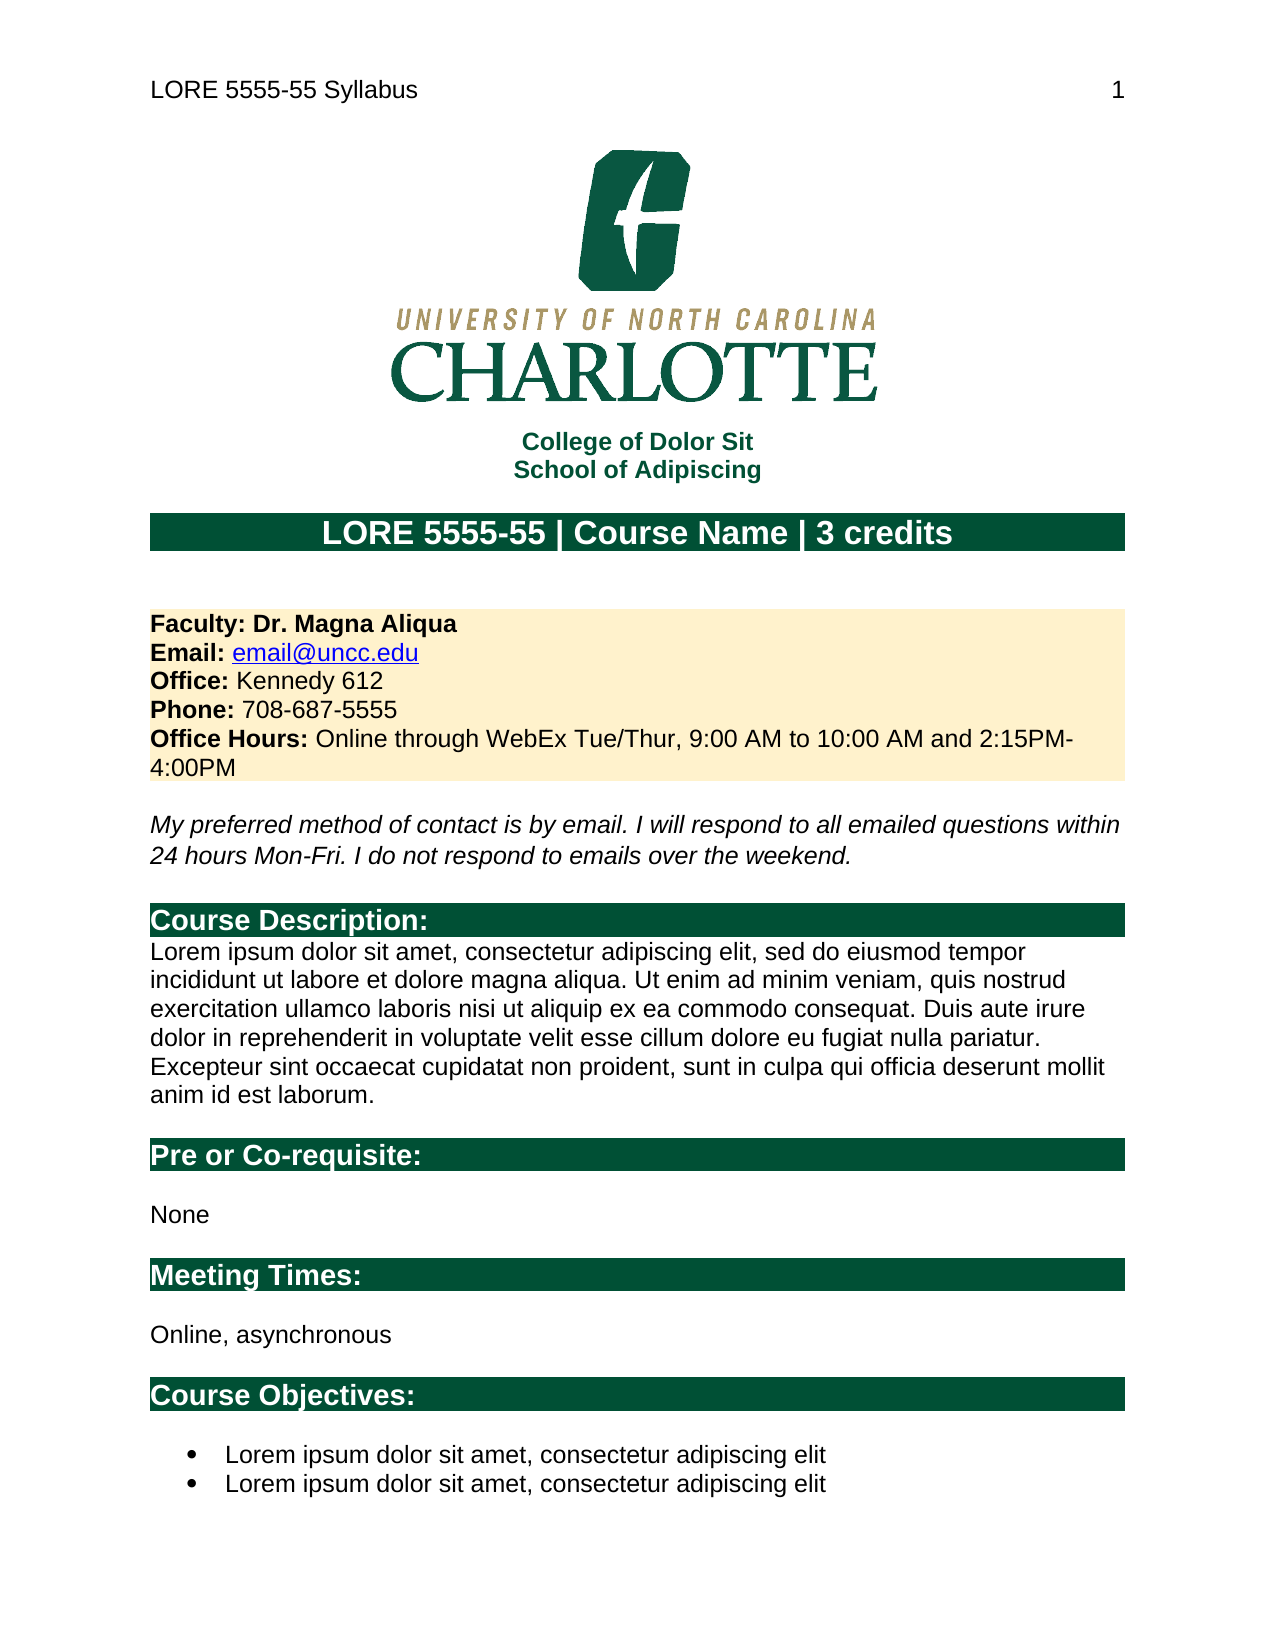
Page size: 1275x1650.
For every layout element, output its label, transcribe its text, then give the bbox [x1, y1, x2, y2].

text Office Hours: Online through WebEx Tue/Thur, 9:00 AM to 10:00 AM and 2:15PM-4:00PM [150, 724, 1125, 781]
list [187, 1440, 1125, 1469]
text Lorem ipsum dolor sit amet, consectetur adipiscing elit, sed do eiusmod tempor incididunt ut labore et dolore magna aliqua. Ut enim ad minim veniam, quis nostrud exercitation ullamco laboris nisi ut aliquip ex ea commodo consequat. Duis aute irure dolor in reprehenderit in voluptate velit esse cillum dolore eu fugiat nulla pariatur. Excepteur sint occaecat cupidatat non proident, sunt in culpa qui officia deserunt mollit anim id est laborum. [150, 937, 1125, 1109]
picture [391, 150, 884, 402]
text LORE 5555-55 | Course Name | 3 credits [150, 513, 1125, 551]
subtitle Pre or Co-requisite: [150, 1138, 1125, 1171]
text Email: email@uncc.edu [150, 637, 1125, 666]
subtitle Faculty: Dr. Magna Aliqua [150, 609, 1125, 637]
text Online, asynchronous [150, 1320, 1125, 1349]
text My preferred method of contact is by email. I will respond to all emailed questions within 24 hours Mon-Fri. I do not respond to emails over the weekend. [150, 810, 1125, 870]
subtitle Course Description: [150, 903, 1125, 937]
subtitle Meeting Times: [150, 1258, 1125, 1291]
text College of Dolor Sit [150, 427, 1125, 455]
text School of Adipiscing [150, 455, 1125, 484]
text None [150, 1200, 1125, 1229]
text Phone: 708-687-5555 [150, 695, 1125, 724]
subtitle Course Objectives: [150, 1377, 1125, 1411]
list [187, 1469, 1125, 1497]
text Office: Kennedy 612 [150, 666, 1125, 695]
